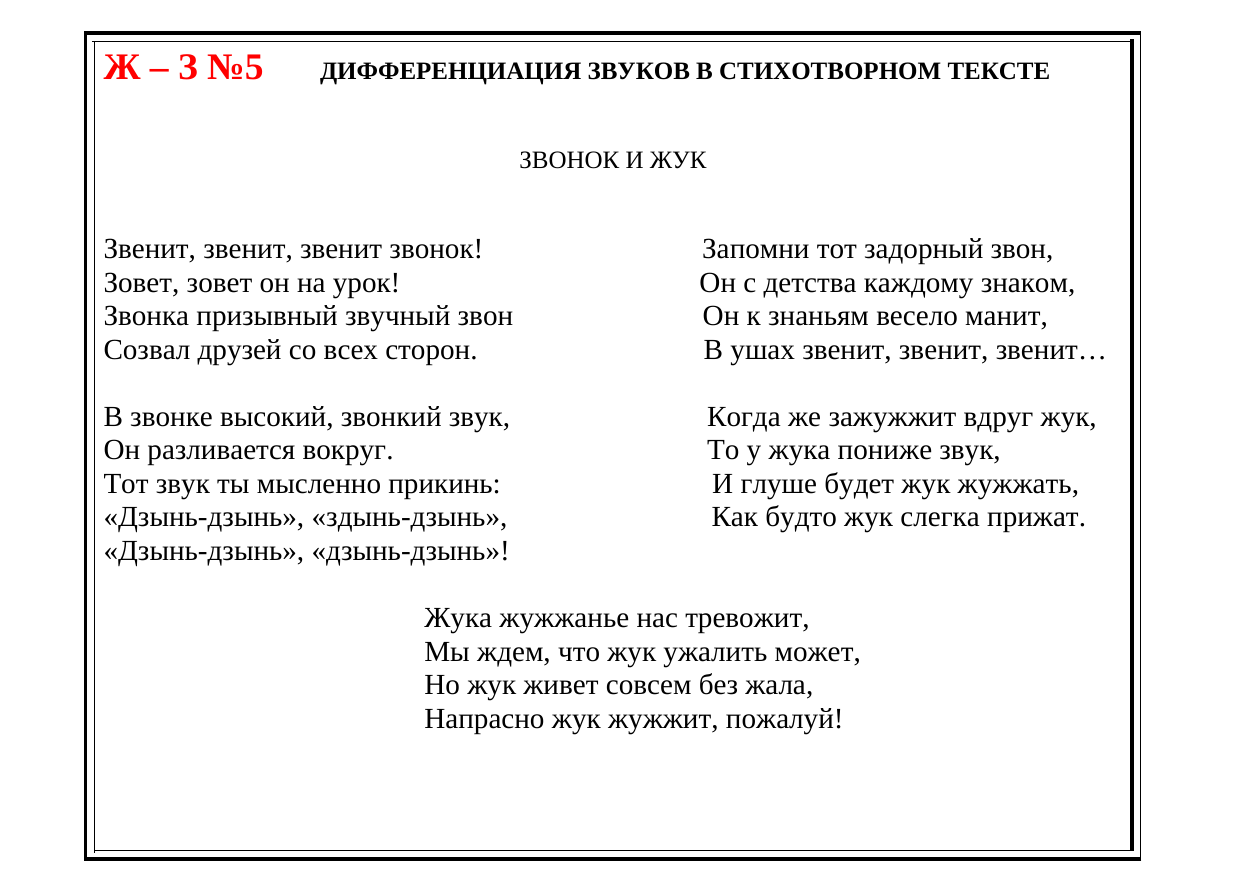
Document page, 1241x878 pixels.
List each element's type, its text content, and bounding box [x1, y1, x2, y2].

text Но жук живет совсем без жала, [103, 667, 1122, 701]
text Ж – З №5 ДИФФЕРЕНЦИАЦИЯ ЗВУКОВ В СТИХОТВОРНОМ ТЕКСТЕ [103, 44, 1122, 87]
text Мы ждем, что жук ужалить может, [103, 634, 1122, 667]
text Напрасно жук жужжит, пожалуй! [103, 701, 1122, 734]
text «Дзынь-дзынь», «здынь-дзынь», Как будто жук слегка прижат. [103, 499, 1122, 533]
text «Дзынь-дзынь», «дзынь-дзынь»! [103, 533, 1122, 567]
text ЗВОНОК И ЖУК [103, 145, 1122, 174]
text Тот звук ты мысленно прикинь: И глуше будет жук жужжать, [103, 466, 1122, 499]
text В звонке высокий, звонкий звук, Когда же зажужжит вдруг жук, [103, 399, 1122, 432]
text Жука жужжанье нас тревожит, [103, 600, 1122, 634]
text Звенит, звенит, звенит звонок! Запомни тот задорный звон, [103, 231, 1122, 265]
text Он разливается вокруг. То у жука пониже звук, [103, 432, 1122, 466]
text Зовет, зовет он на урок! Он с детства каждому знаком, [103, 265, 1122, 298]
text Звонка призывный звучный звон Он к знаньям весело манит, [103, 298, 1122, 332]
text Созвал друзей со всех сторон. В ушах звенит, звенит, звенит… [103, 332, 1122, 365]
